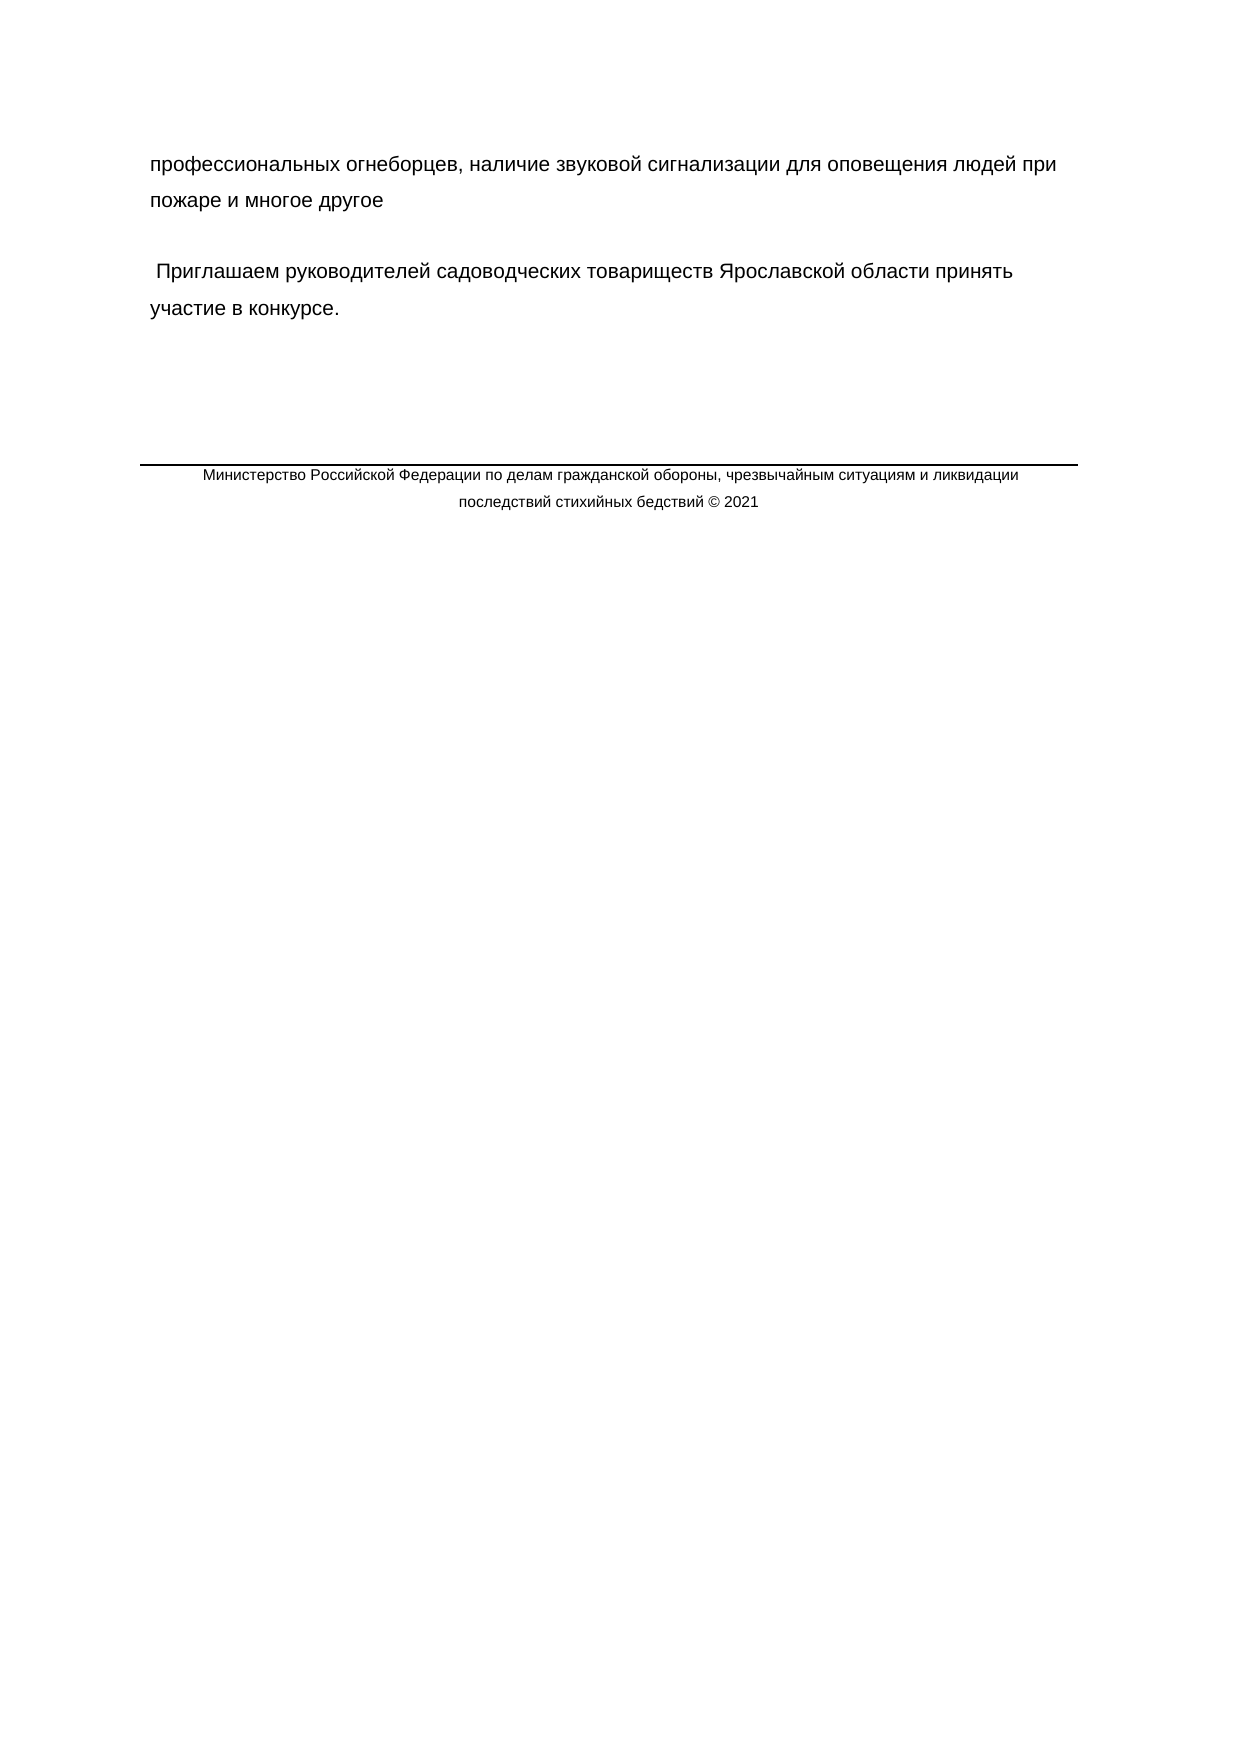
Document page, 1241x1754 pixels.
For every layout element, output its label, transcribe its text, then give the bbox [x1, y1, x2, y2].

table_cell Министерство Российской Федерации по делам гражданской обороны, чрезвычайным ситуациям и ликвидации последствий стихийных бедствий © 2021 [140, 466, 1078, 548]
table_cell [140, 150, 1078, 464]
